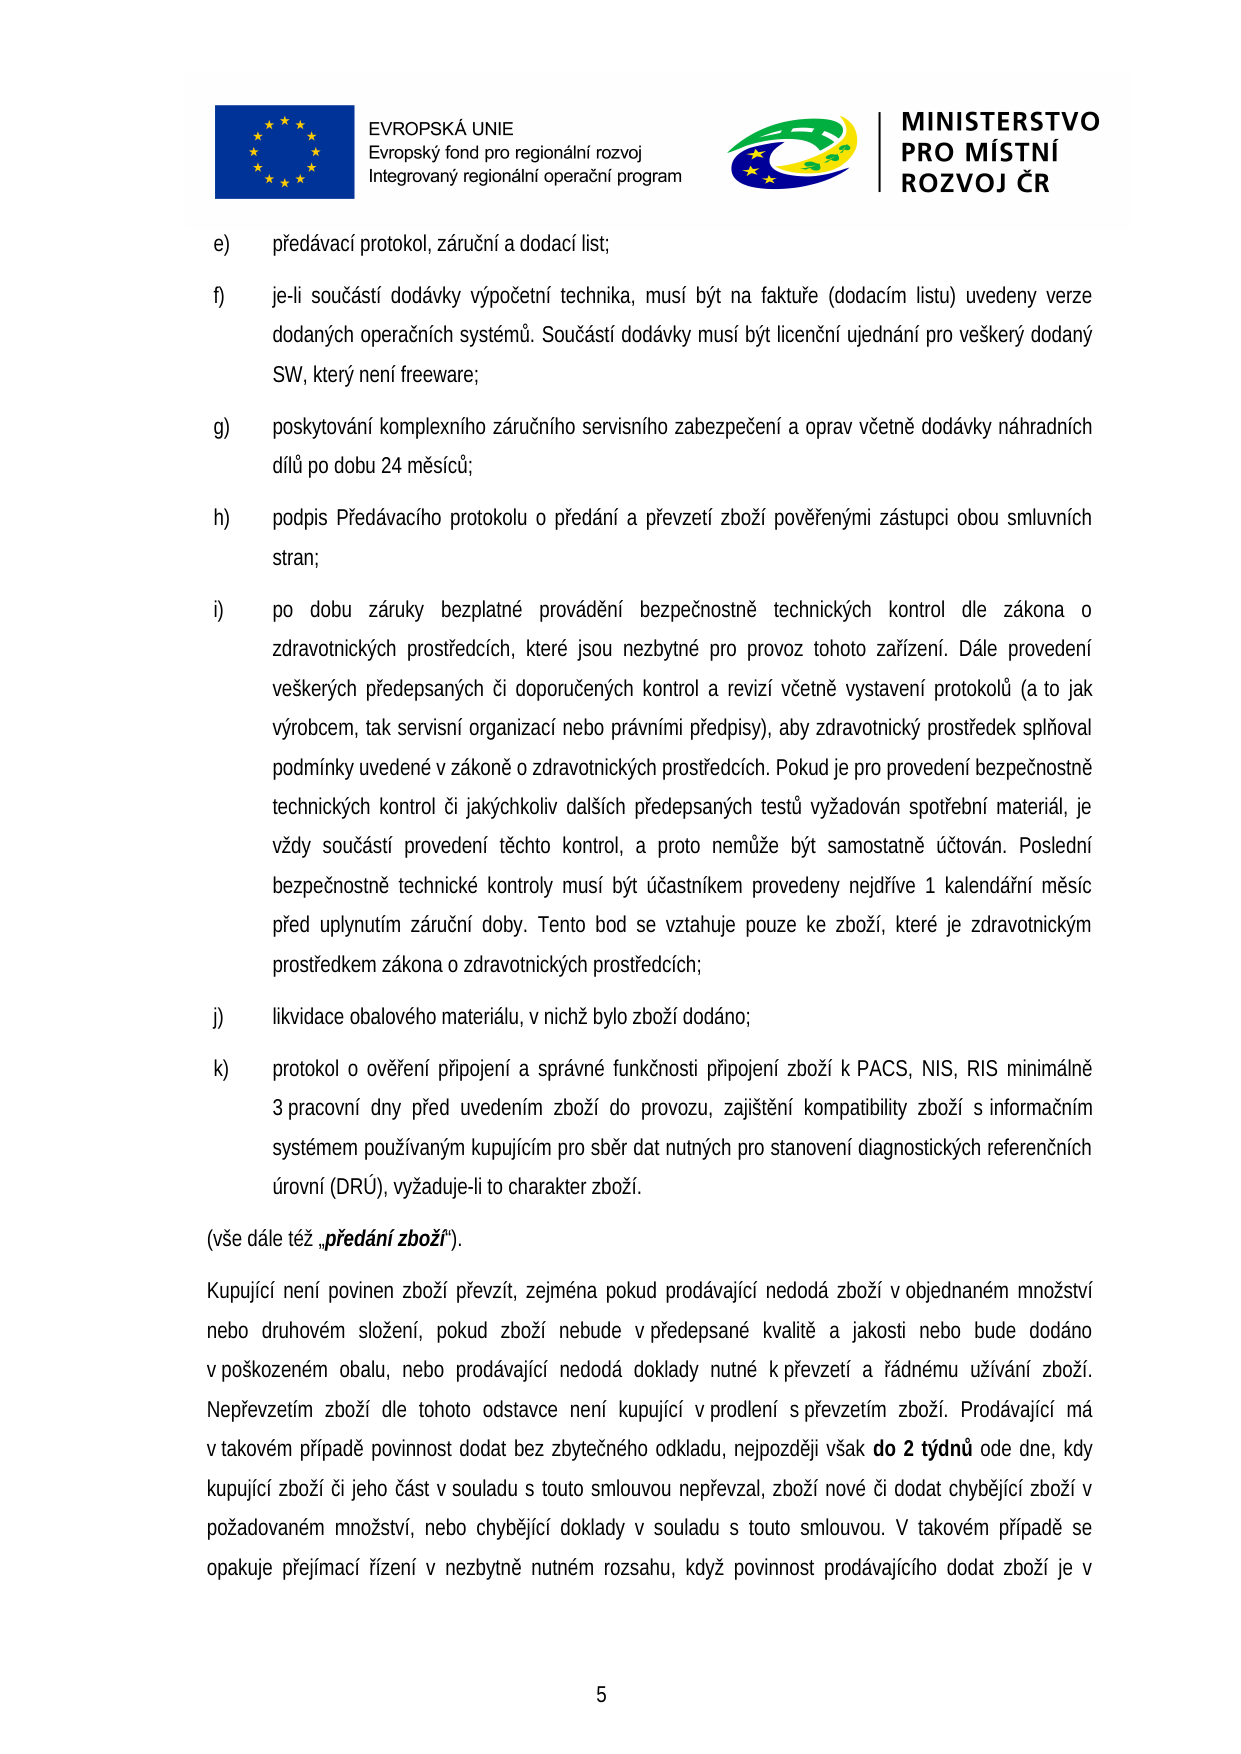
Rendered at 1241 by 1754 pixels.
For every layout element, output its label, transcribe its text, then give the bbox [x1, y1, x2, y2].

list po dobu záruky bezplatné provádění bezpečnostně technických kontrol dle zákona o zdravotnických prostředcích, které jsou nezbytné pro provoz tohoto zařízení. Dále provedení veškerých předepsaných či doporučených kontrol a revizí včetně vystavení protokolů (a to jak výrobcem, tak servisní organizací nebo právními předpisy), aby zdravotnický prostředek splňoval podmínky uvedené v zákoně o zdravotnických prostředcích. Pokud je pro provedení bezpečnostně technických kontrol či jakýchkoliv dalších předepsaných testů vyžadován spotřební materiál, je vždy součástí provedení těchto kontrol, a proto nemůže být samostatně účtován. Poslední bezpečnostně technické kontroly musí být účastníkem provedeny nejdříve 1 kalendářní měsíc před uplynutím záruční doby. Tento bod se vztahuje pouze ke zboží, které je zdravotnickým prostředkem zákona o zdravotnických prostředcích; [213, 596, 1093, 977]
list podpis Předávacího protokolu o předání a převzetí zboží pověřenými zástupci obou smluvních stran; [213, 504, 1093, 570]
list předávací protokol, záruční a dodací list; [213, 230, 1093, 256]
list je-li součástí dodávky výpočetní technika, musí být na faktuře (dodacím listu) uvedeny verze dodaných operačních systémů. Součástí dodávky musí být licenční ujednání pro veškerý dodaný SW, který není freeware; [213, 282, 1093, 387]
list (vše dále též „předání zboží“). [207, 1225, 1093, 1252]
list poskytování komplexního záručního servisního zabezpečení a oprav včetně dodávky náhradních dílů po dobu 24 měsíců; [213, 413, 1093, 478]
picture [184, 73, 1130, 230]
list protokol o ověření připojení a správné funkčnosti připojení zboží k PACS, NIS, RIS minimálně 3 pracovní dny před uvedením zboží do provozu, zajištění kompatibility zboží s informačním systémem používaným kupujícím pro sběr dat nutných pro stanovení diagnostických referenčních úrovní (DRÚ), vyžaduje-li to charakter zboží. [213, 1055, 1093, 1199]
list likvidace obalového materiálu, v nichž bylo zboží dodáno; [213, 1003, 1093, 1029]
